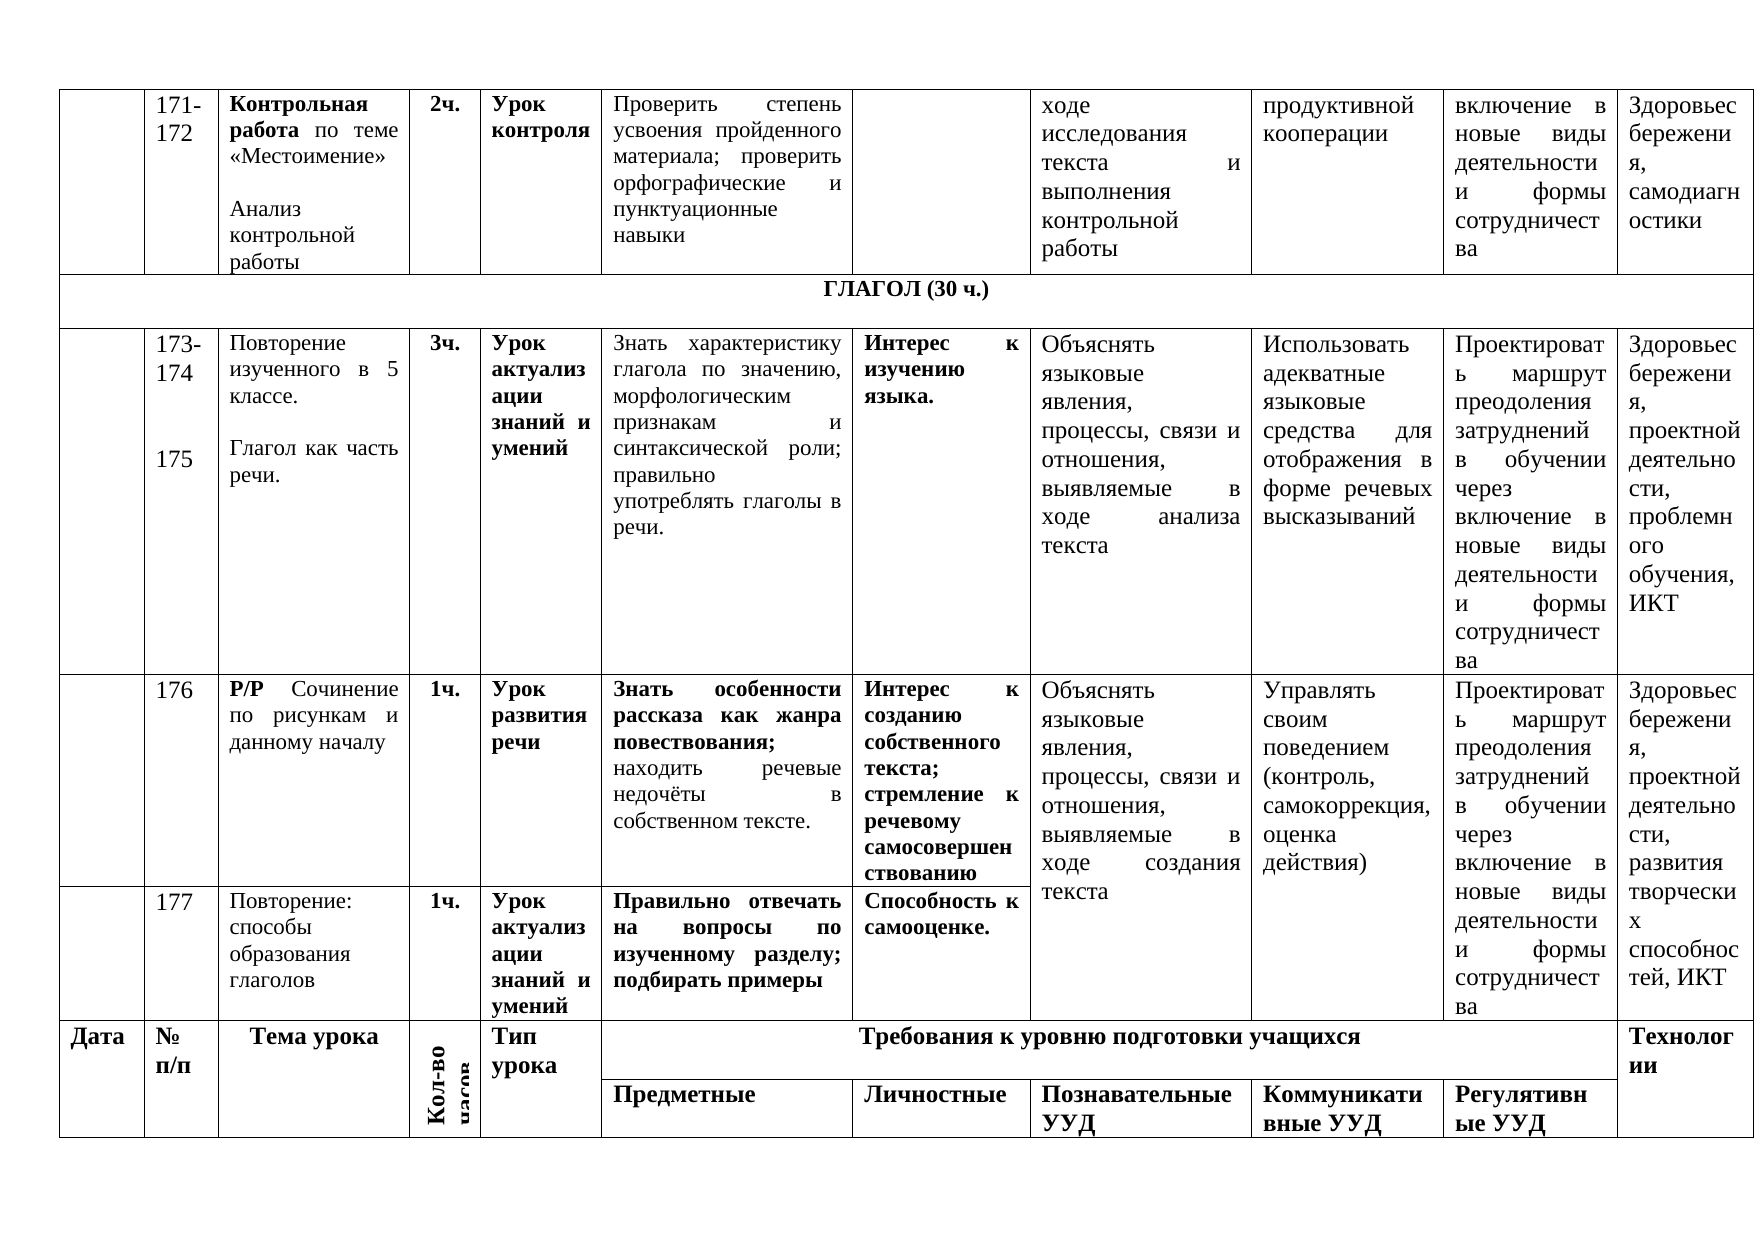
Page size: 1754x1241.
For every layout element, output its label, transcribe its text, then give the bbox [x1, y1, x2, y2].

table_cell Управлять своим поведением (контроль, самокоррекция, оценка действия) [1252, 675, 1443, 1020]
table_cell Личностные [853, 1080, 1030, 1137]
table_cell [1252, 90, 1443, 274]
table_cell Урок актуализации знаний и умений [481, 329, 601, 674]
table_cell Дата [60, 1021, 144, 1137]
table_cell Проверить степень усвоения пройденного материала; проверить орфографические и пунктуационные навыки [602, 90, 852, 274]
table_cell Р/Р Сочинение по рисункам и данному началу [219, 675, 409, 886]
table_cell Знать характеристику глагола по значению, морфологическим признакам и синтаксической роли; правильно употреблять глаголы в речи. [602, 329, 852, 674]
table_cell Проектировать маршрут преодоления затруднений в обучении через включение в новые виды деятельности и формы сотрудничества [1444, 329, 1617, 674]
table_cell [60, 90, 144, 274]
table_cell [1444, 90, 1617, 274]
table_cell [60, 329, 144, 674]
table_cell Предметные [602, 1080, 852, 1137]
table_cell 1ч. [410, 887, 480, 1020]
table_cell № п/п [145, 1021, 218, 1137]
table_cell Коммуникативные УУД [1252, 1080, 1443, 1137]
table_cell Интерес к созданию собственного текста; стремление к речевому самосовершенствованию [853, 675, 1030, 886]
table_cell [1031, 90, 1251, 274]
table_cell [60, 887, 144, 1020]
table_cell Знать особенности рассказа как жанра повествования; находить речевые недочёты в собственном тексте. [602, 675, 852, 886]
table_cell Тема урока [219, 1021, 409, 1137]
table_cell Технологии [1618, 1021, 1753, 1137]
table_cell 3ч. [410, 329, 480, 674]
table_cell Контрольная работа по теме «Местоимение» Анализ контрольной работы [219, 90, 409, 274]
table_cell 176 [145, 675, 218, 886]
table_cell Здоровьесбережения, проектной деятельности, проблемного обучения, ИКТ [1618, 329, 1753, 674]
table_cell Урок актуализации знаний и умений [481, 887, 601, 1020]
table_cell 1ч. [410, 675, 480, 886]
table_cell 2ч. [410, 90, 480, 274]
table_cell Здоровьесбережения, самодиагностики [1618, 90, 1753, 274]
table_cell Кол-во часов [410, 1021, 480, 1137]
table_cell Урок развития речи [481, 675, 601, 886]
table_cell Тип урока [481, 1021, 601, 1137]
table_cell Способность к самооценке. [853, 887, 1030, 1020]
table_cell Здоровьесбережения, проектной деятельности, развития творческих способностей, ИКТ [1618, 675, 1753, 1020]
table_cell Использовать адекватные языковые средства для отображения в форме речевых высказываний [1252, 329, 1443, 674]
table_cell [853, 90, 1030, 274]
table_cell Объяснять языковые явления, процессы, связи и отношения, выявляемые в ходе создания текста [1031, 675, 1251, 1020]
table_cell Интерес к изучению языка. [853, 329, 1030, 674]
table_cell Требования к уровню подготовки учащихся [602, 1021, 1617, 1078]
table_cell ГЛАГОЛ (30 ч.) [60, 275, 1753, 328]
table_cell 173-174 175 [145, 329, 218, 674]
table_cell Регулятивные УУД [1444, 1080, 1617, 1137]
table_cell Познавательные УУД [1031, 1080, 1251, 1137]
table_cell 171-172 [145, 90, 218, 274]
table_cell Повторение: способы образования глаголов [219, 887, 409, 1020]
table_cell Объяснять языковые явления, процессы, связи и отношения, выявляемые в ходе анализа текста [1031, 329, 1251, 674]
table_cell Правильно отвечать на вопросы по изученному разделу; подбирать примеры [602, 887, 852, 1020]
table_cell Проектировать маршрут преодоления затруднений в обучении через включение в новые виды деятельности и формы сотрудничества [1444, 675, 1617, 1020]
table_cell Урок контроля [481, 90, 601, 274]
table_cell [60, 675, 144, 886]
table_cell Повторение изученного в 5 классе. Глагол как часть речи. [219, 329, 409, 674]
table_cell 177 [145, 887, 218, 1020]
